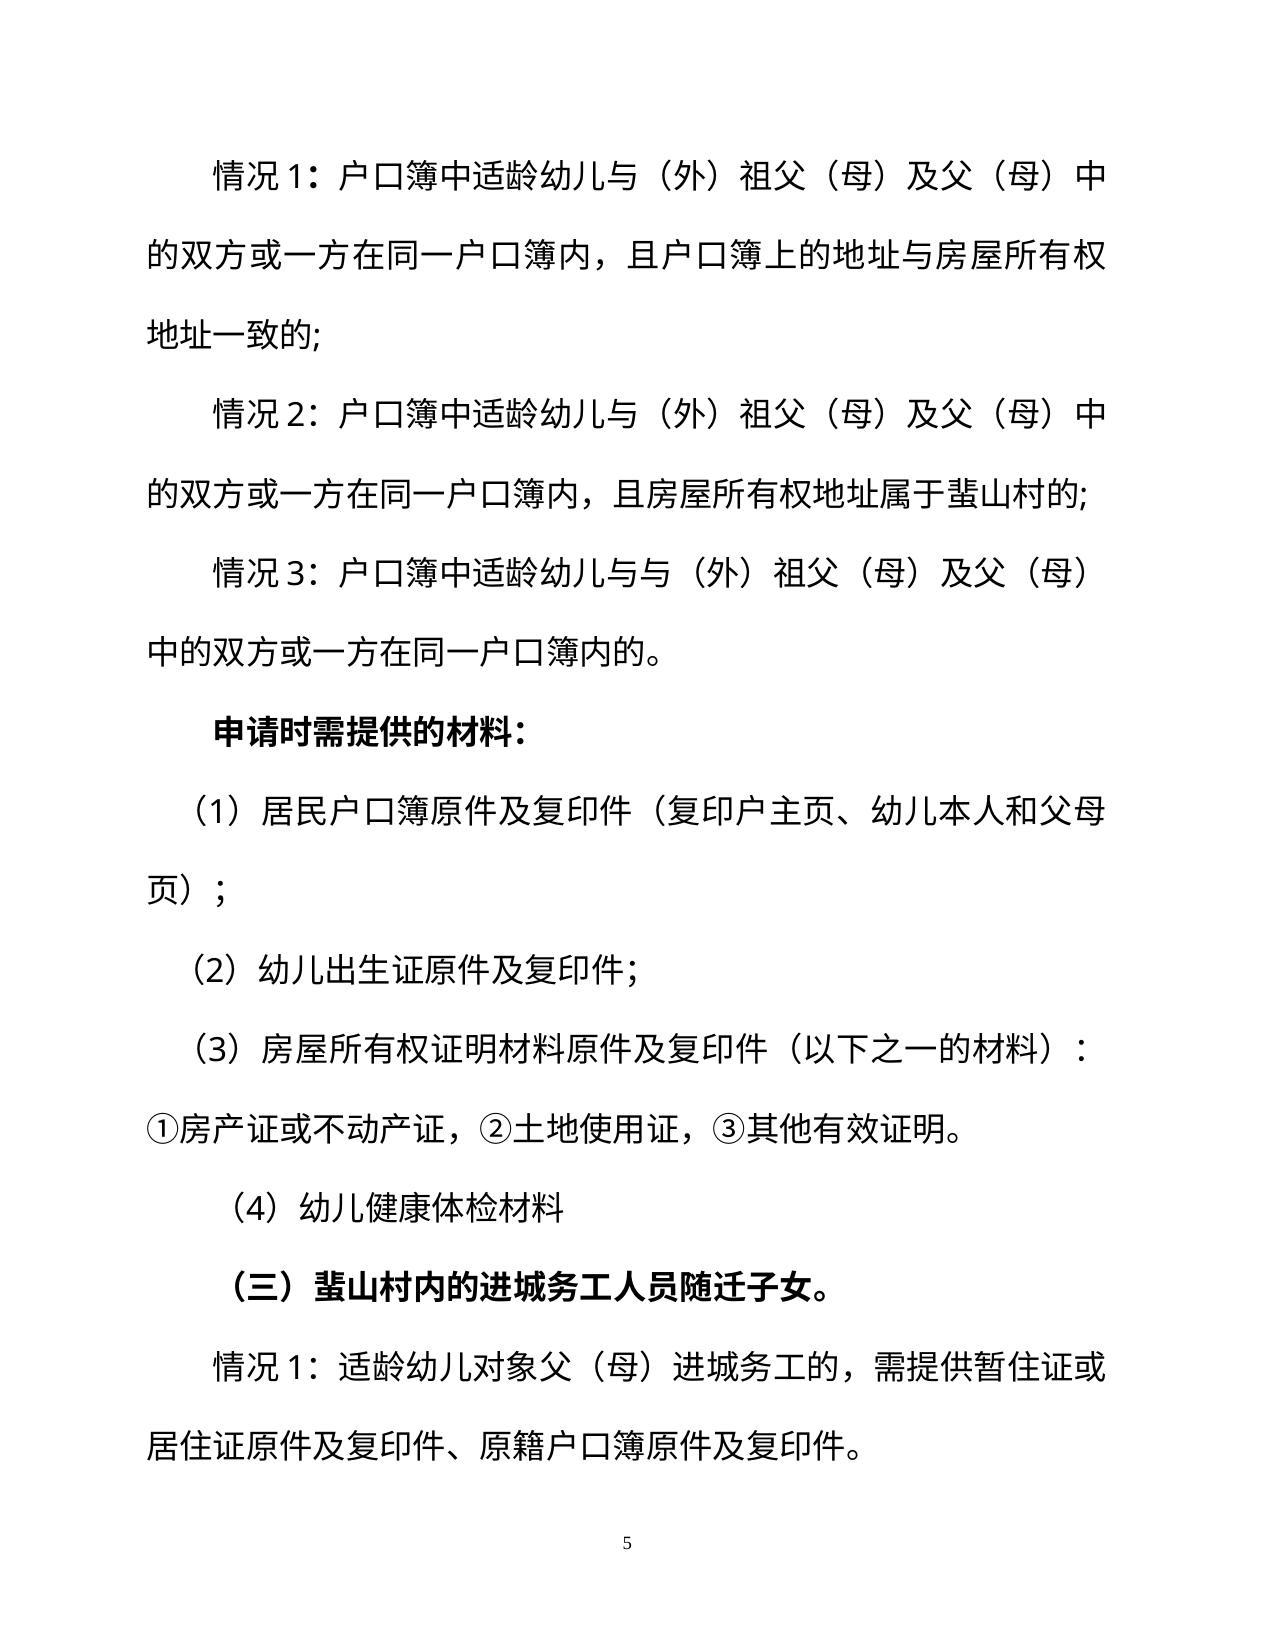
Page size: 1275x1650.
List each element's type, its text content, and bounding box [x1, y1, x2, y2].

text （3）房屋所有权证明材料原件及复印件（以下之一的材料）：①房产证或不动产证，②土地使用证，③其他有效证明。 [146, 1007, 1108, 1166]
text （三）蜚山村内的进城务工人员随迁子女。 [146, 1246, 1108, 1325]
text （2）幼儿出生证原件及复印件； [146, 928, 1108, 1007]
text 情况1：户口簿中适龄幼儿与（外）祖父（母）及父（母）中的双方或一方在同一户口簿内，且户口簿上的地址与房屋所有权地址一致的; [146, 134, 1108, 372]
text （4）幼儿健康体检材料 [146, 1166, 1108, 1246]
text 情况3：户口簿中适龄幼儿与与（外）祖父（母）及父（母）中的双方或一方在同一户口簿内的。 [146, 531, 1108, 690]
text 情况1：适龄幼儿对象父（母）进城务工的，需提供暂住证或居住证原件及复印件、原籍户口簿原件及复印件。 [146, 1325, 1108, 1484]
text 申请时需提供的材料： [146, 690, 1108, 769]
text （1）居民户口簿原件及复印件（复印户主页、幼儿本人和父母页）； [146, 769, 1108, 928]
text 情况2：户口簿中适龄幼儿与（外）祖父（母）及父（母）中的双方或一方在同一户口簿内，且房屋所有权地址属于蜚山村的; [146, 372, 1108, 531]
